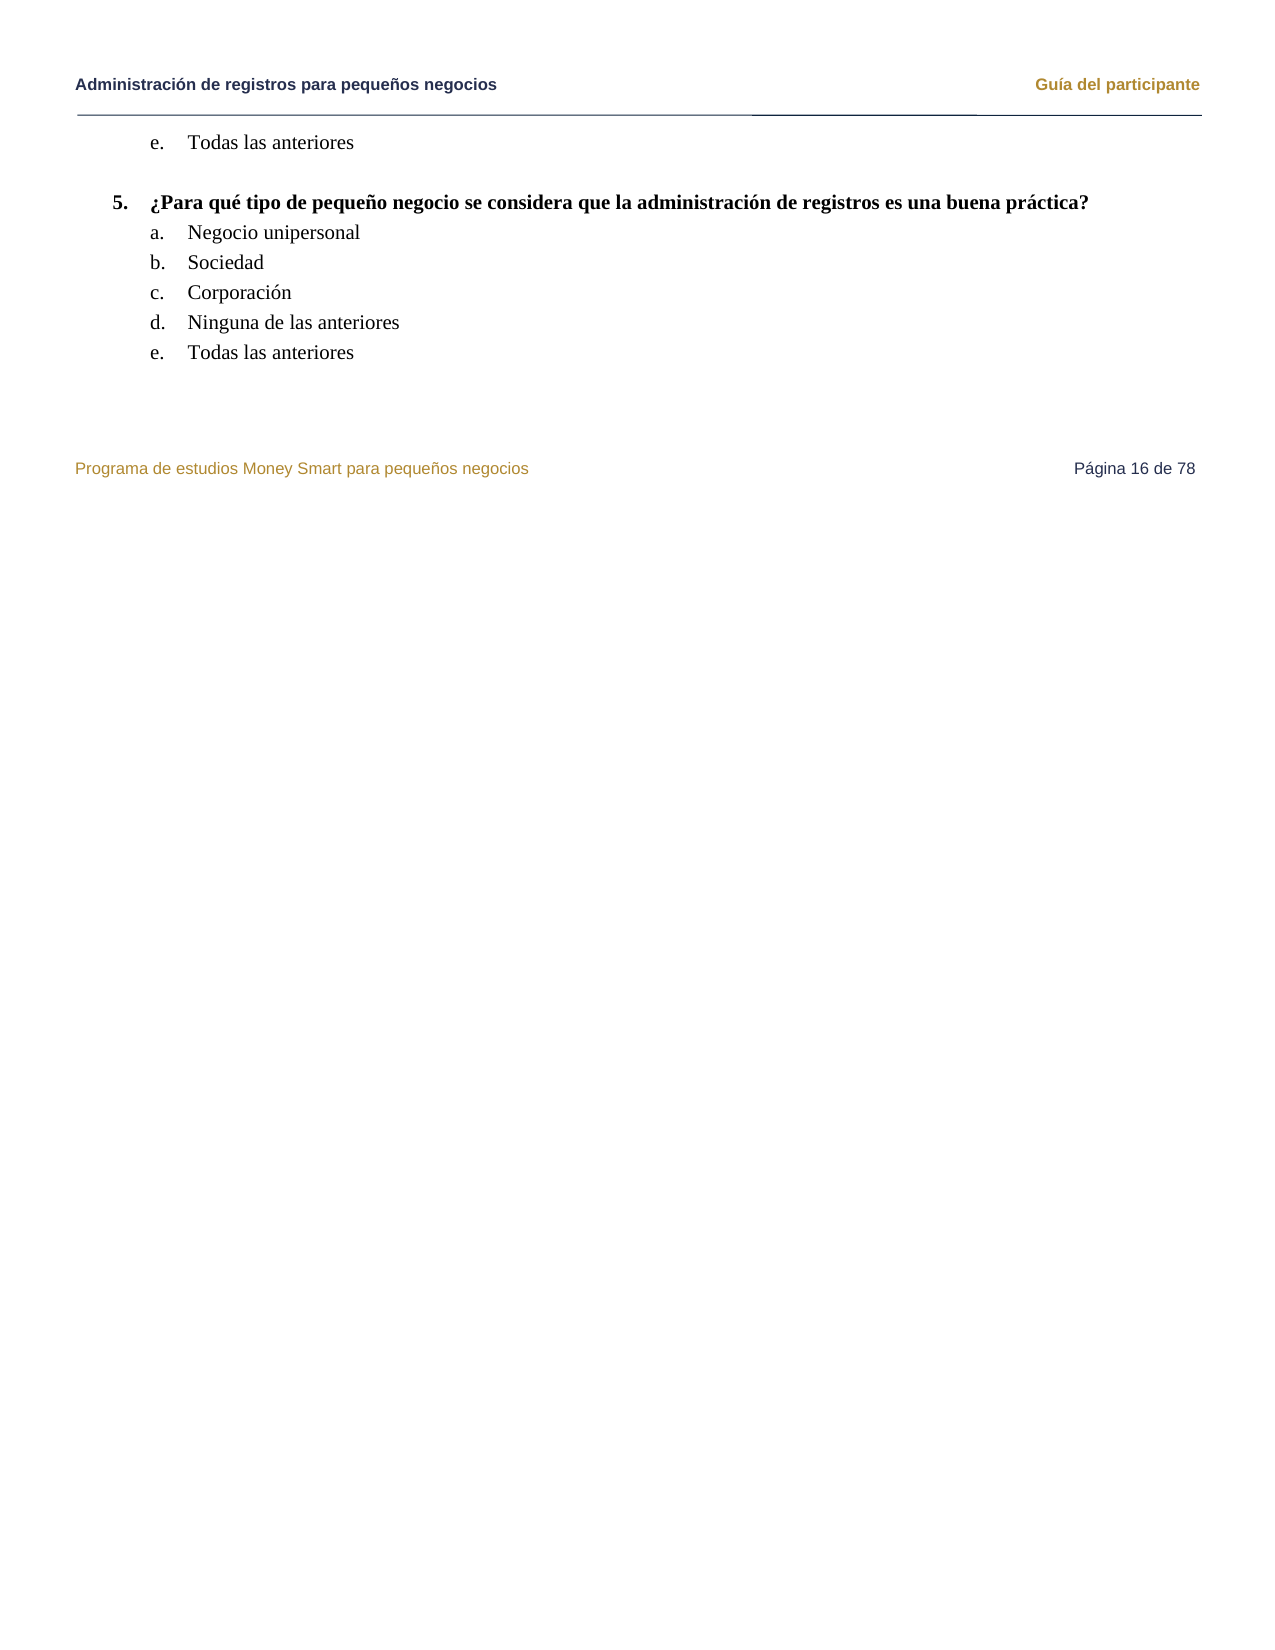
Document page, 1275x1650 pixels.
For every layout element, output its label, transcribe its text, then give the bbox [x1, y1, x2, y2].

list Corporación [150, 280, 1200, 304]
list Todas las anteriores [150, 130, 1200, 154]
picture [75, 0, 1202, 289]
list Todas las anteriores [150, 340, 1200, 364]
list Ninguna de las anteriores [150, 310, 1200, 334]
list ¿Para qué tipo de pequeño negocio se considera que la administración de registros es una buena práctica? [112, 190, 1200, 214]
list Negocio unipersonal [150, 220, 1200, 244]
list Sociedad [150, 250, 1200, 274]
